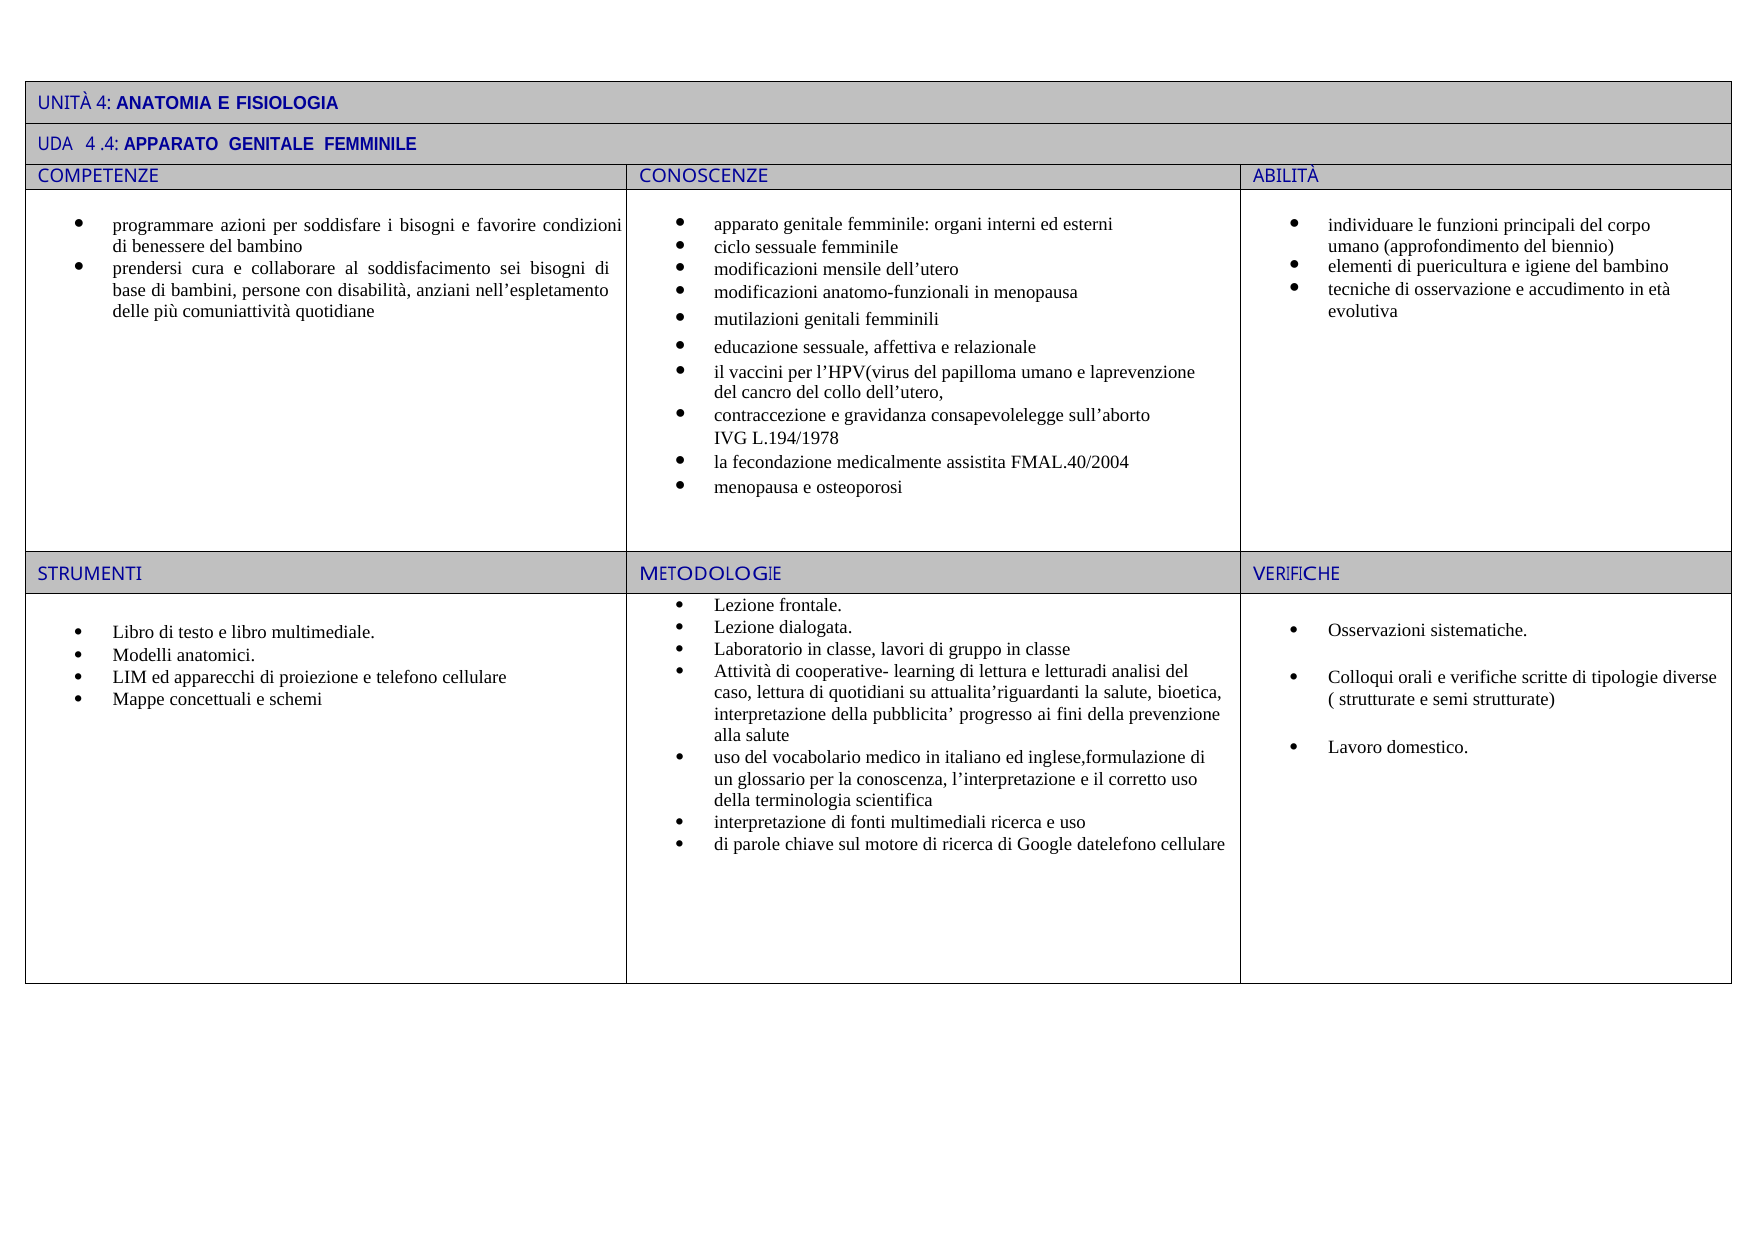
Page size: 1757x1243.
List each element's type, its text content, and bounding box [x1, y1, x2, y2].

table_cell Lezione frontale. Lezione dialogata. Laboratorio in classe, lavori di gruppo in classe Attività di cooperative- learning di lettura e letturadi analisi del caso, lettura di quotidiani su attualita’riguardanti la salute, bioetica, interpretazione della pubblicita’ progresso ai fini della prevenzione alla salute uso del vocabolario medico in italiano ed inglese,formulazione di un glossario per la conoscenza, l’interpretazione e il corretto uso della terminologia scientifica interpretazione di fonti multimediali ricerca e uso di parole chiave sul motore di ricerca di Google datelefono cellulare [627, 594, 1240, 982]
table_cell programmare azioni per soddisfare i bisogni e favorire condizioni di benessere del bambino prendersi cura e collaborare al soddisfacimento sei bisogni di base di bambini, persone con disabilità, anziani nell’espletamento delle più comuniattività quotidiane [26, 190, 626, 551]
table_cell Osservazioni sistematiche. Colloqui orali e verifiche scritte di tipologie diverse ( strutturate e semi strutturate) Lavoro domestico. [1241, 594, 1731, 982]
table_cell CONOSCENZE [627, 165, 1240, 189]
table_cell COMPETENZE [26, 165, 626, 189]
table_cell individuare le funzioni principali del corpo umano (approfondimento del biennio) elementi di puericultura e igiene del bambino tecniche di osservazione e accudimento in età evolutiva [1241, 190, 1731, 551]
table_cell METODOLOGIE [627, 552, 1240, 593]
table_cell Libro di testo e libro multimediale. Modelli anatomici. LIM ed apparecchi di proiezione e telefono cellulare Mappe concettuali e schemi [26, 594, 626, 982]
table_cell STRUMENTI [26, 552, 626, 593]
table_cell apparato genitale femminile: organi interni ed esterni ciclo sessuale femminile modificazioni mensile dell’utero modificazioni anatomo-funzionali in menopausa mutilazioni genitali femminili educazione sessuale, affettiva e relazionale il vaccini per l’HPV(virus del papilloma umano e laprevenzione del cancro del collo dell’utero, contraccezione e gravidanza consapevolelegge sull’aborto IVG L.194/1978 la fecondazione medicalmente assistita FMAL.40/2004 menopausa e osteoporosi [627, 190, 1240, 551]
table_cell VERIFICHE [1241, 552, 1731, 593]
table_cell UDA 4 .4: APPARATO GENITALE FEMMINILE [26, 124, 1731, 164]
table_header UNITÀ 4: ANATOMIA E FISIOLOGIA [26, 82, 1731, 123]
table_cell ABILITÀ [1241, 165, 1731, 189]
